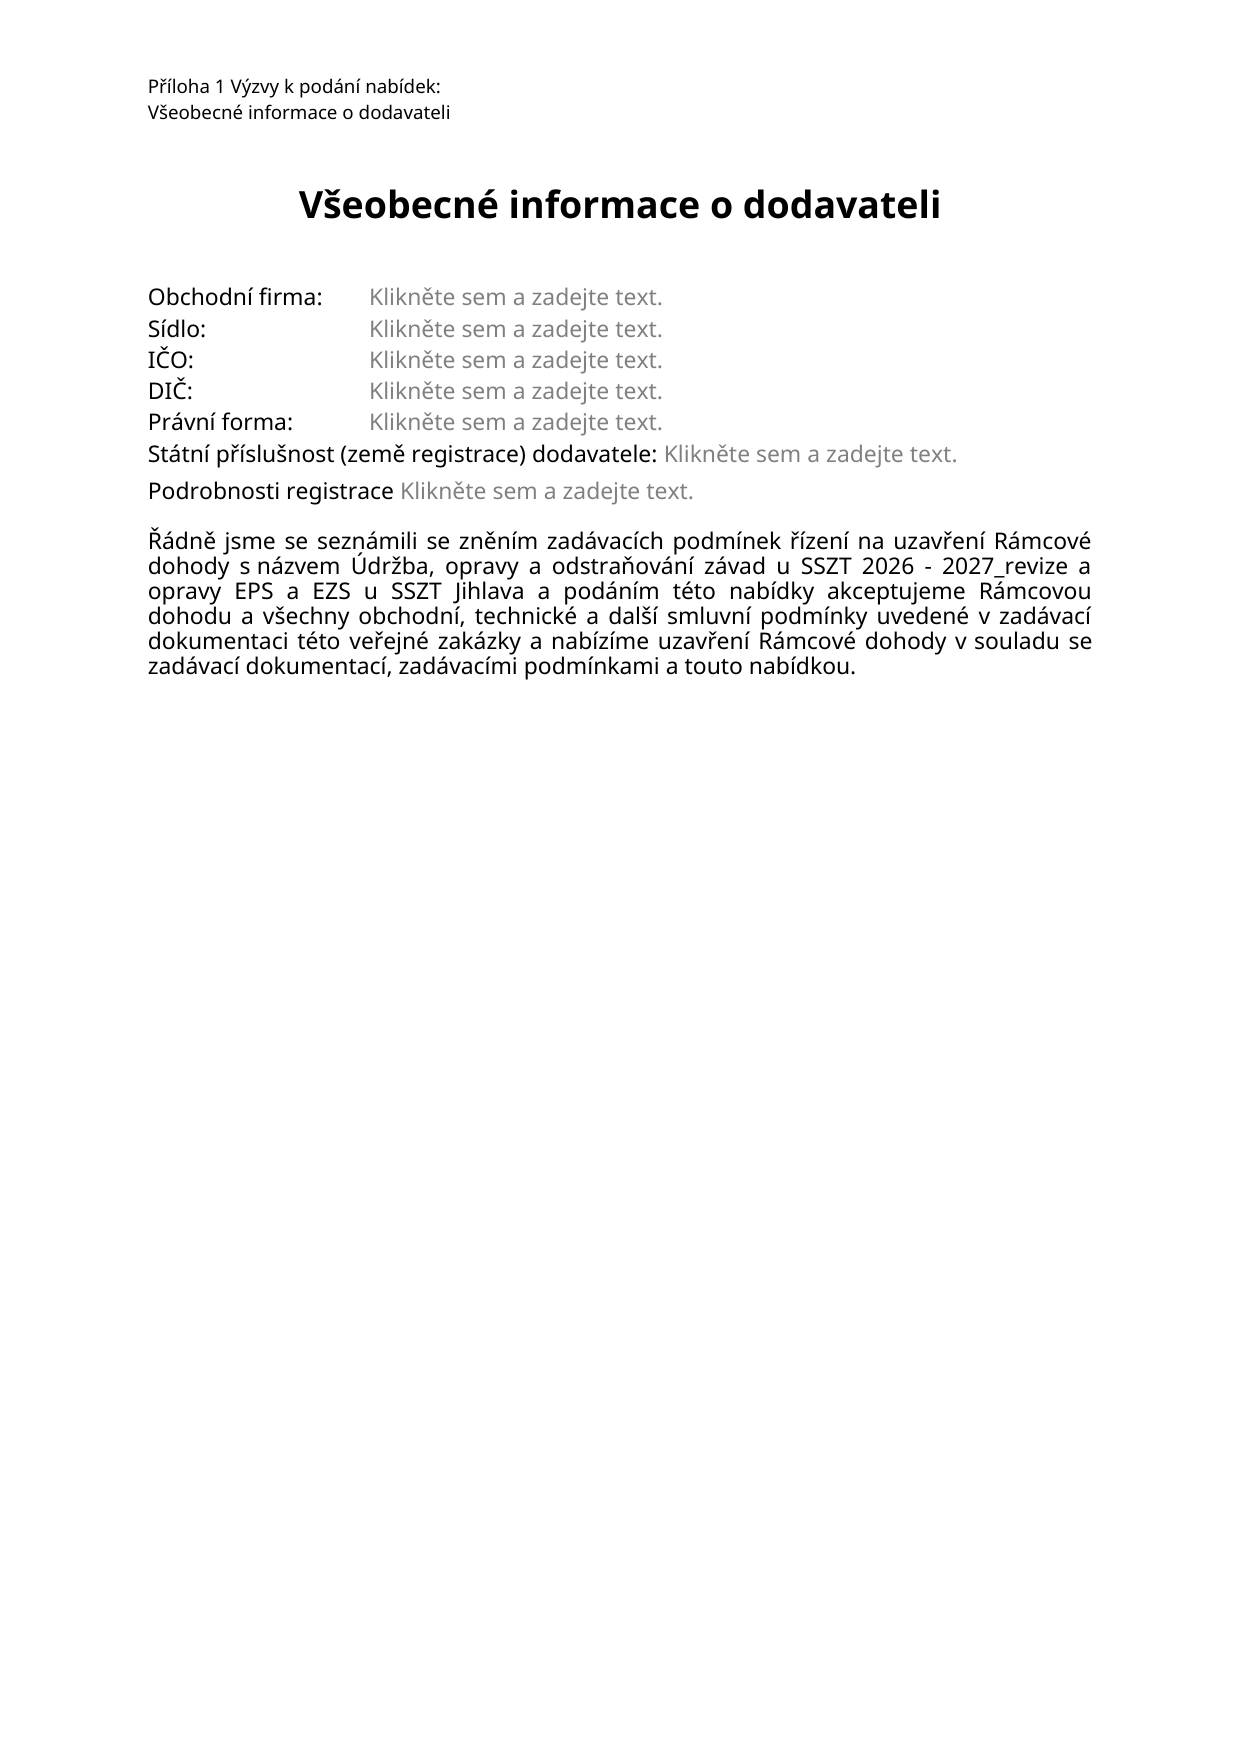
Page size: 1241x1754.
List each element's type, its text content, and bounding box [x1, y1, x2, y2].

text Státní příslušnost (země registrace) dodavatele: [148, 442, 1093, 467]
text Řádně jsme se seznámili se zněním zadávacích podmínek řízení na uzavření Rámcové dohody s názvem Údržba, opravy a odstraňování závad u SSZT 2026 - 2027_revize a opravy EPS a EZS u SSZT Jihlava a podáním této nabídky akceptujeme Rámcovou dohodu a všechny obchodní, technické a další smluvní podmínky uvedené v zadávací dokumentaci této veřejné zakázky a nabízíme uzavření Rámcové dohody v souladu se zadávací dokumentací, zadávacími podmínkami a touto nabídkou. [148, 529, 1093, 679]
text Sídlo: [148, 317, 1093, 342]
text Podrobnosti registrace [148, 479, 1093, 504]
text Právní forma: [148, 411, 1093, 436]
text Obchodní firma: [148, 286, 1093, 311]
text IČO: [148, 348, 1093, 373]
text DIČ: [148, 379, 1093, 404]
title Všeobecné informace o dodavateli [148, 178, 1093, 229]
